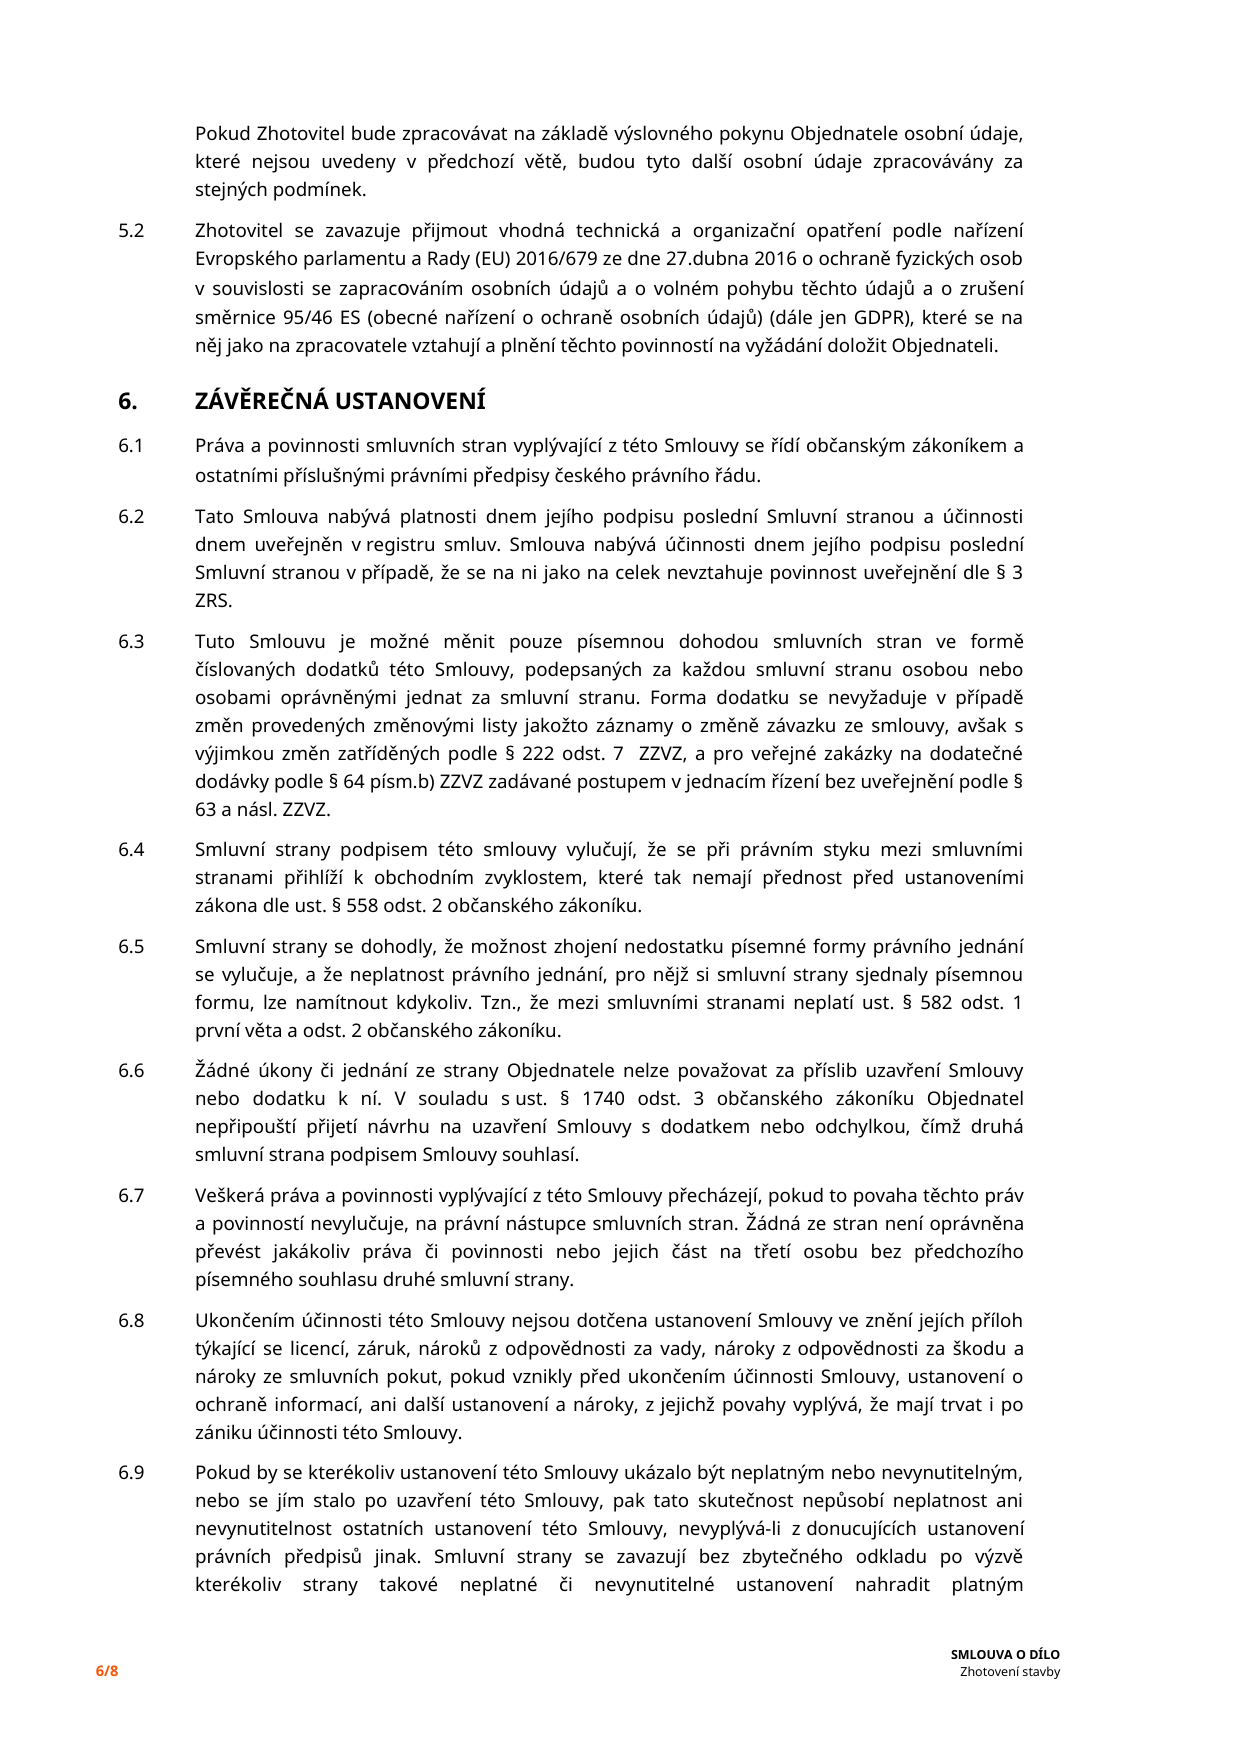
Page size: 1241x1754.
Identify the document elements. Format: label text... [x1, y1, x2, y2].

text Smluvní strany se dohodly, že možnost zhojení nedostatku písemné formy právního jednání se vylučuje, a že neplatnost právního jednání, pro nějž si smluvní strany sjednaly písemnou formu, lze namítnout kdykoliv. Tzn., že mezi smluvními stranami neplatí ust. § 582 odst. 1 první věta a odst. 2 občanského zákoníku. [118, 933, 1024, 1043]
text ZÁVĚREČNÁ USTANOVENÍ [118, 385, 1024, 416]
text Žádné úkony či jednání ze strany Objednatele nelze považovat za příslib uzavření Smlouvy nebo dodatku k ní. V souladu s ust. § 1740 odst. 3 občanského zákoníku Objednatel nepřipouští přijetí návrhu na uzavření Smlouvy s dodatkem nebo odchylkou, čímž druhá smluvní strana podpisem Smlouvy souhlasí. [118, 1058, 1024, 1167]
text Smluvní strany podpisem této smlouvy vylučují, že se při právním styku mezi smluvními stranami přihlíží k obchodním zvyklostem, které tak nemají přednost před ustanoveními zákona dle ust. § 558 odst. 2 občanského zákoníku. [118, 837, 1024, 918]
text Ukončením účinnosti této Smlouvy nejsou dotčena ustanovení Smlouvy ve znění jejích příloh týkající se licencí, záruk, nároků z odpovědnosti za vady, nároky z odpovědnosti za škodu a nároky ze smluvních pokut, pokud vznikly před ukončením účinnosti Smlouvy, ustanovení o ochraně informací, ani další ustanovení a nároky, z jejichž povahy vyplývá, že mají trvat i po zániku účinnosti této Smlouvy. [118, 1307, 1024, 1444]
text Veškerá práva a povinnosti vyplývající z této Smlouvy přecházejí, pokud to povaha těchto práv a povinností nevylučuje, na právní nástupce smluvních stran. Žádná ze stran není oprávněna převést jakákoliv práva či povinnosti nebo jejich část na třetí osobu bez předchozího písemného souhlasu druhé smluvní strany. [118, 1182, 1024, 1292]
text Práva a povinnosti smluvních stran vyplývající z této Smlouvy se řídí občanským zákoníkem a ostatními příslušnými právními předpisy českého právního řádu. [118, 432, 1024, 488]
text Zhotovitel se zavazuje přijmout vhodná technická a organizační opatření podle nařízení Evropského parlamentu a Rady (EU) 2016/679 ze dne 27.dubna 2016 o ochraně fyzických osob v souvislosti se zapracováním osobních údajů a o volném pohybu těchto údajů a o zrušení směrnice 95/46 ES (obecné nařízení o ochraně osobních údajů) (dále jen GDPR), které se na něj jako na zpracovatele vztahují a plnění těchto povinností na vyžádání doložit Objednateli. [118, 217, 1024, 357]
text Tuto Smlouvu je možné měnit pouze písemnou dohodou smluvních stran ve formě číslovaných dodatků této Smlouvy, podepsaných za každou smluvní stranu osobou nebo osobami oprávněnými jednat za smluvní stranu. Forma dodatku se nevyžaduje v případě změn provedených změnovými listy jakožto záznamy o změně závazku ze smlouvy, avšak s výjimkou změn zatříděných podle § 222 odst. 7 ZZVZ, a pro veřejné zakázky na dodatečné dodávky podle § 64 písm.b) ZZVZ zadávané postupem v jednacím řízení bez uveřejnění podle § 63 a násl. ZZVZ. [118, 628, 1024, 822]
text Tato Smlouva nabývá platnosti dnem jejího podpisu poslední Smluvní stranou a účinnosti dnem uveřejněn v registru smluv. Smlouva nabývá účinnosti dnem jejího podpisu poslední Smluvní stranou v případě, že se na ni jako na celek nevztahuje povinnost uveřejnění dle § 3 ZRS. [118, 503, 1024, 613]
